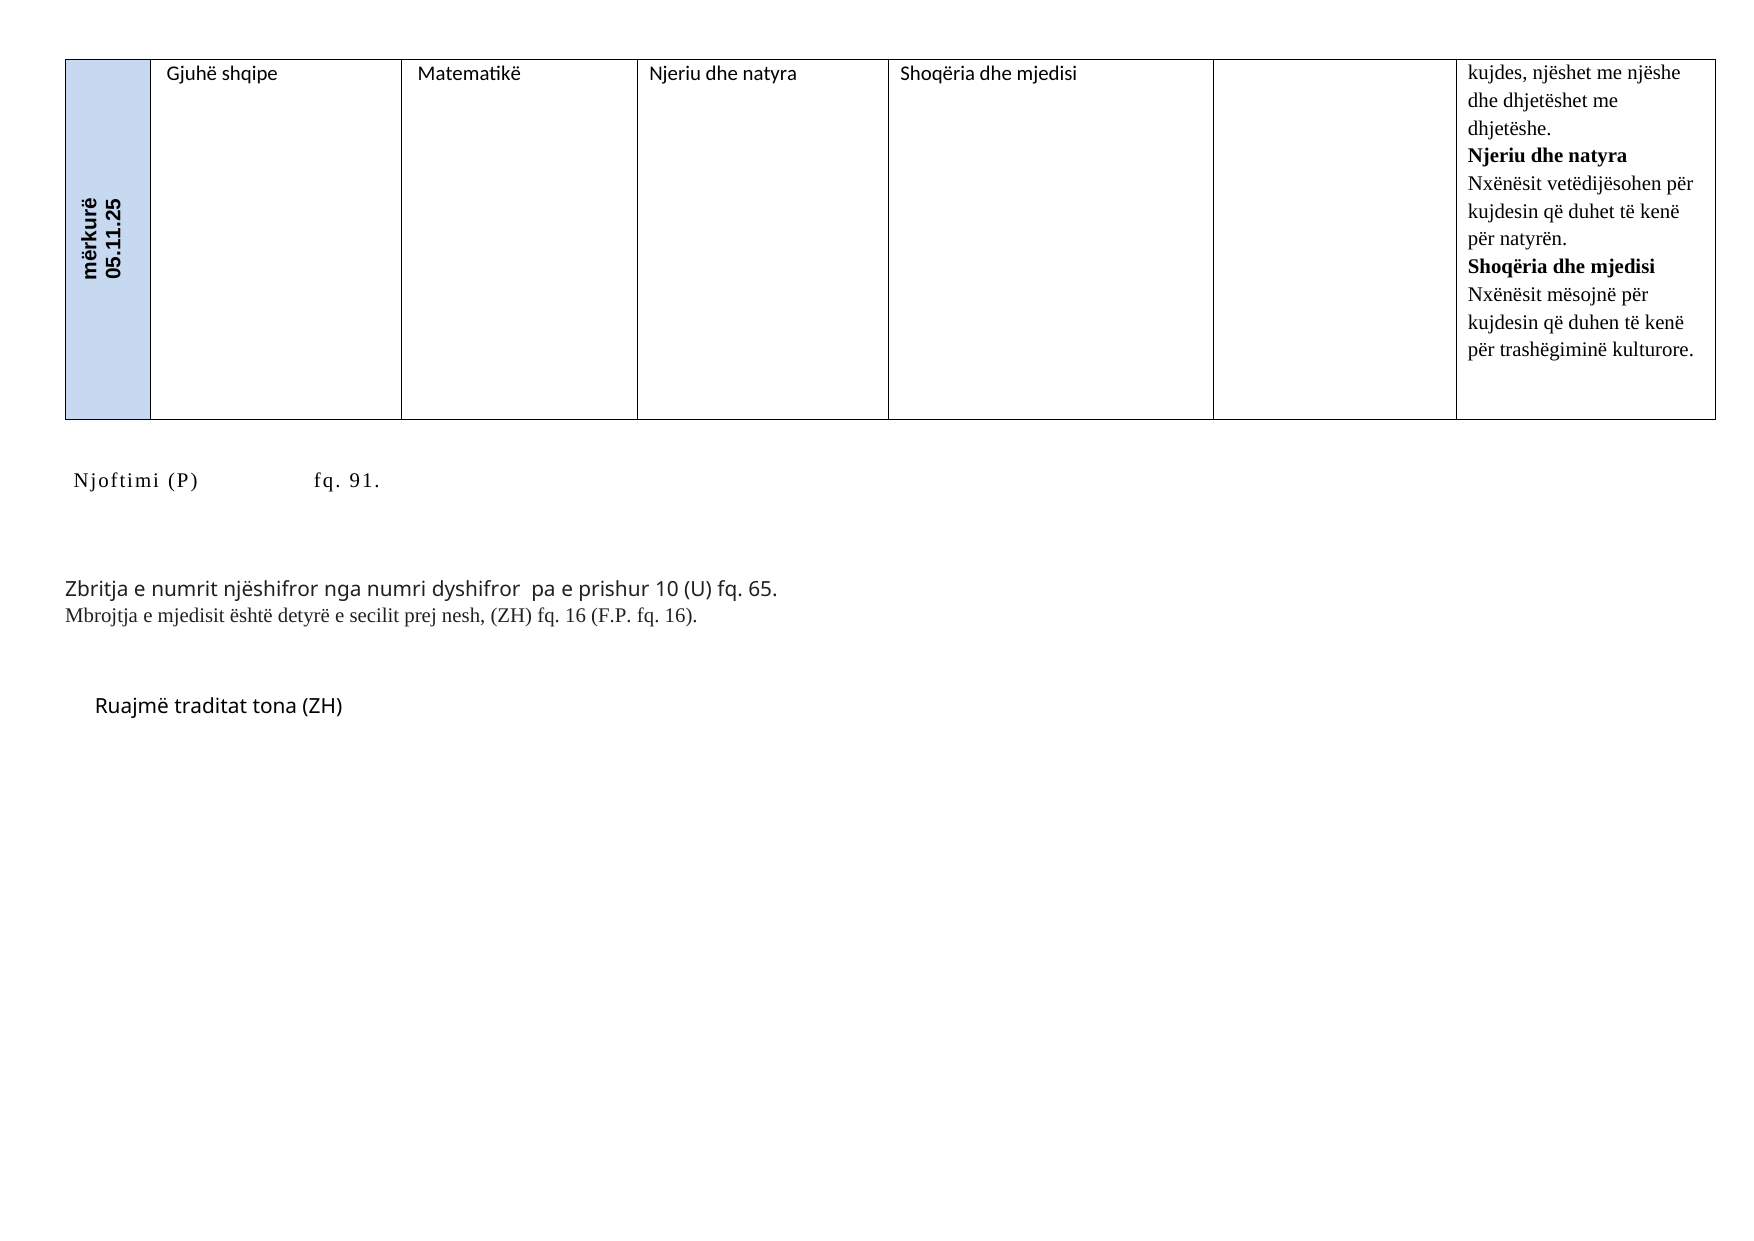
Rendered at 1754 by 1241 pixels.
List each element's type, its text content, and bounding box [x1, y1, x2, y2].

table_cell Gjuhë shqipe [151, 60, 401, 419]
table_cell E mërkurë 05.11.25 [66, 60, 150, 419]
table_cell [889, 60, 1213, 419]
table_cell Njeriu dhe natyra [638, 60, 888, 419]
table_cell Matematikë [402, 60, 637, 419]
table_cell [1214, 60, 1456, 419]
